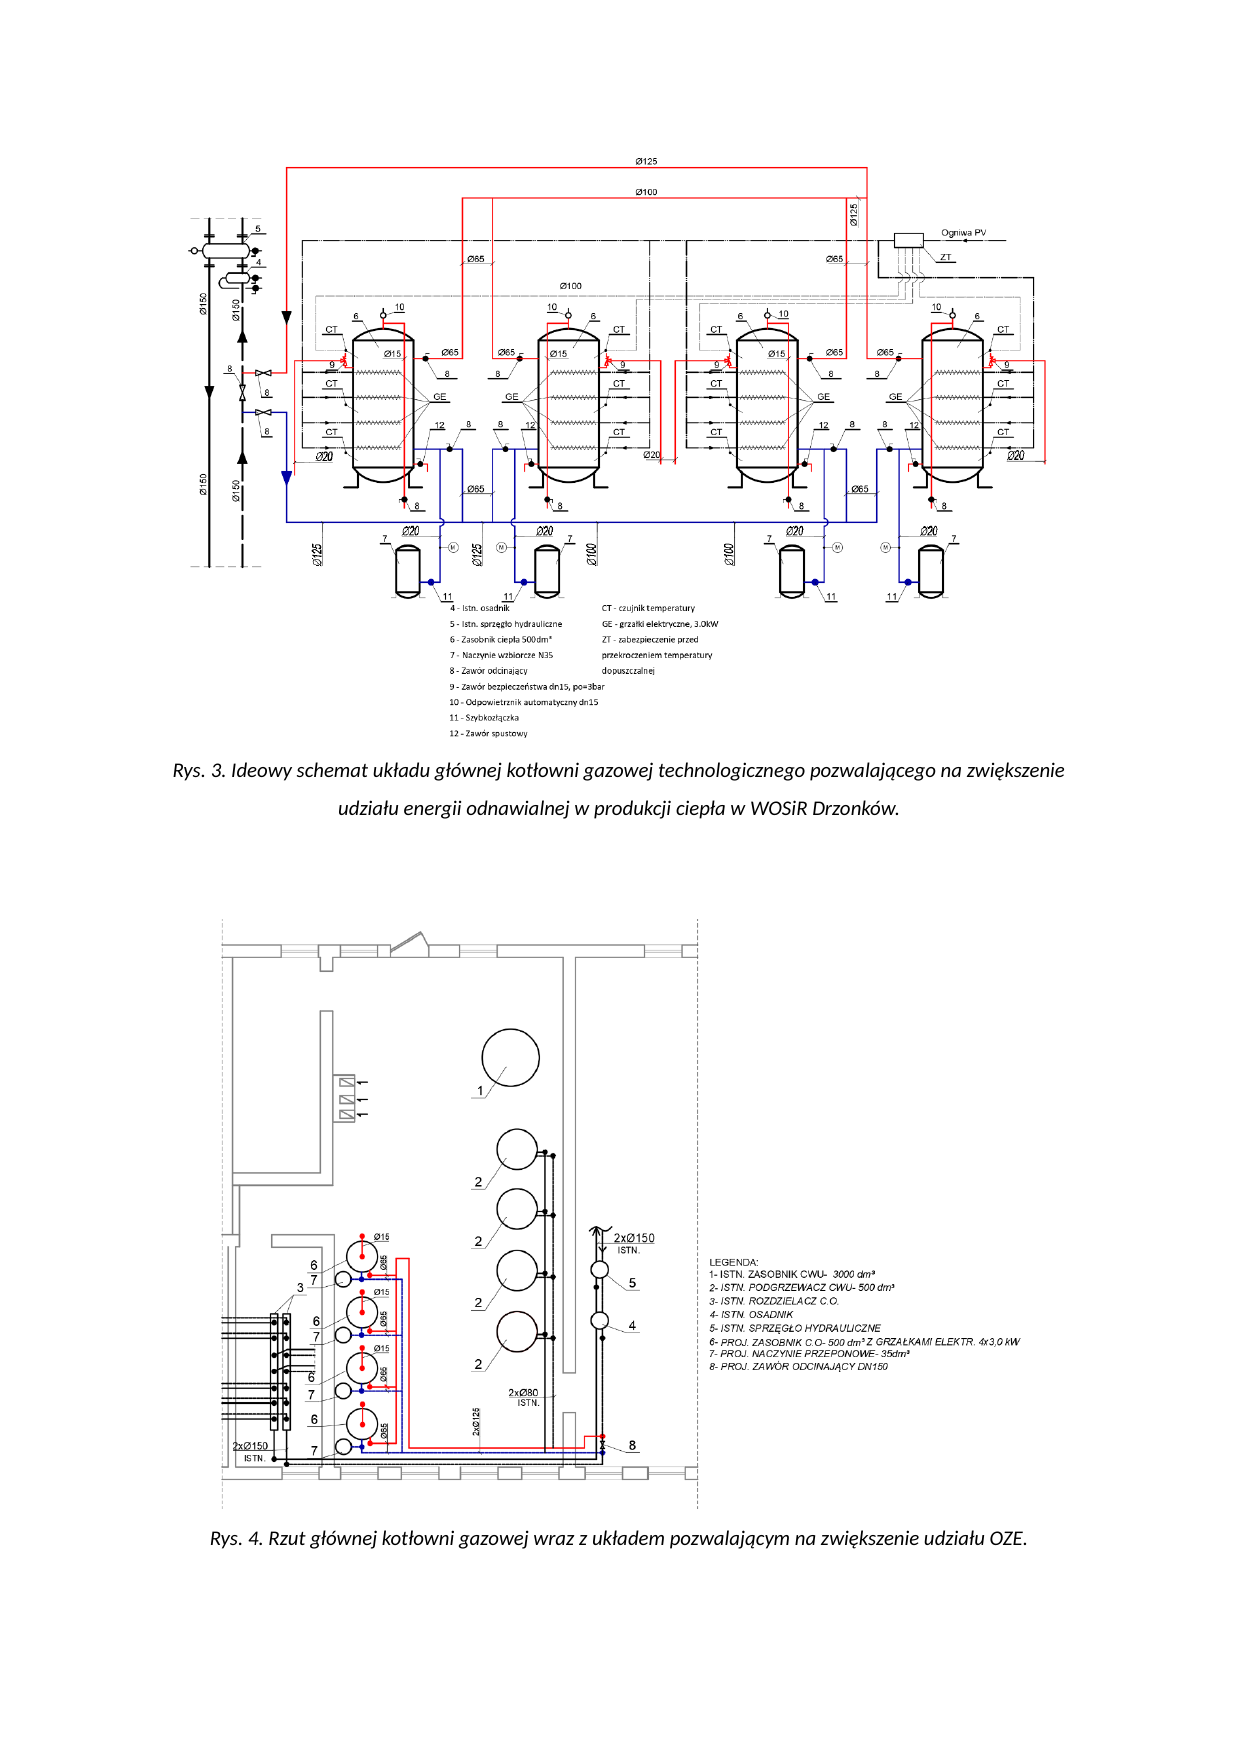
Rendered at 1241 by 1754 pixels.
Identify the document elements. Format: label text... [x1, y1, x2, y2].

picture [182, 147, 1059, 744]
picture [210, 913, 1030, 1512]
text Rys. 4. Rzut głównej kotłowni gazowej wraz z układem pozwalającym na zwiększenie udziału OZE. [148, 1526, 1093, 1551]
text Rys. 3. Ideowy schemat układu głównej kotłowni gazowej technologicznego pozwalającego na zwiększenie udziału energii odnawialnej w produkcji ciepła w WOSiR Drzonków. [148, 757, 1093, 821]
